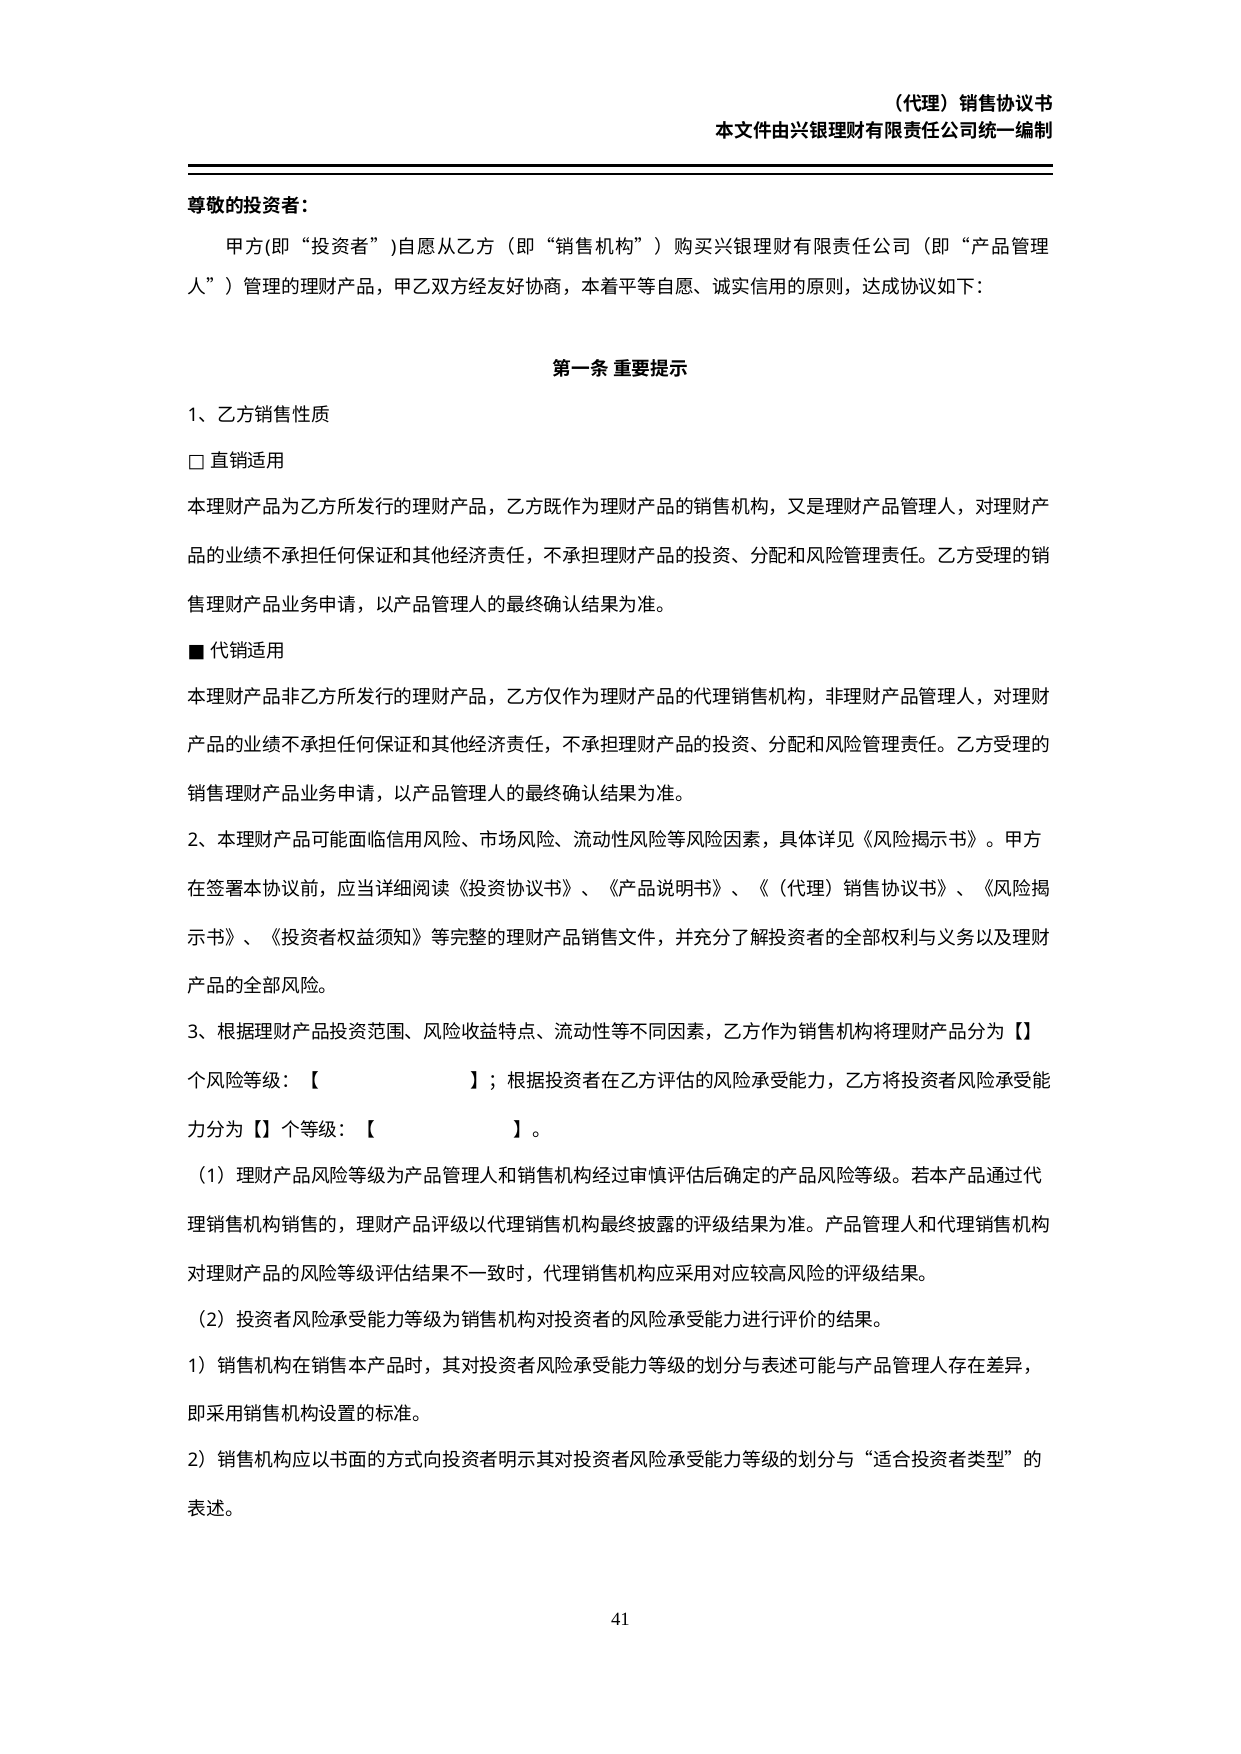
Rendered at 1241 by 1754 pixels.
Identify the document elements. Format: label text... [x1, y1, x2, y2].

text 甲方(即“投资者”)自愿从乙方（即“销售机构”）购买兴银理财有限责任公司（即“产品管理人”）管理的理财产品，甲乙双方经友好协商，本着平等自愿、诚实信用的原则，达成协议如下： [187, 231, 1053, 299]
text 3、根据理财产品投资范围、风险收益特点、流动性等不同因素，乙方作为销售机构将理财产品分为【】个风险等级：【 】；根据投资者在乙方评估的风险承受能力，乙方将投资者风险承受能力分为【】个等级：【 】。 [187, 1014, 1053, 1144]
text 本理财产品非乙方所发行的理财产品，乙方仅作为理财产品的代理销售机构，非理财产品管理人，对理财产品的业绩不承担任何保证和其他经济责任，不承担理财产品的投资、分配和风险管理责任。乙方受理的销售理财产品业务申请，以产品管理人的最终确认结果为准。 [187, 679, 1053, 809]
text □ 直销适用 [187, 443, 1053, 476]
text 2、本理财产品可能面临信用风险、市场风险、流动性风险等风险因素，具体详见《风险揭示书》。甲方在签署本协议前，应当详细阅读《投资协议书》、《产品说明书》、《（代理）销售协议书》、《风险揭示书》、《投资者权益须知》等完整的理财产品销售文件，并充分了解投资者的全部权利与义务以及理财产品的全部风险。 [187, 822, 1053, 1001]
text 1）销售机构在销售本产品时，其对投资者风险承受能力等级的划分与表述可能与产品管理人存在差异，即采用销售机构设置的标准。 [187, 1348, 1053, 1429]
text 本理财产品为乙方所发行的理财产品，乙方既作为理财产品的销售机构，又是理财产品管理人，对理财产品的业绩不承担任何保证和其他经济责任，不承担理财产品的投资、分配和风险管理责任。乙方受理的销售理财产品业务申请，以产品管理人的最终确认结果为准。 [187, 489, 1053, 619]
text 第一条 重要提示 [187, 351, 1053, 383]
text （2）投资者风险承受能力等级为销售机构对投资者的风险承受能力进行评价的结果。 [187, 1302, 1053, 1334]
text ■ 代销适用 [187, 633, 1053, 665]
text （1）理财产品风险等级为产品管理人和销售机构经过审慎评估后确定的产品风险等级。若本产品通过代理销售机构销售的，理财产品评级以代理销售机构最终披露的评级结果为准。产品管理人和代理销售机构对理财产品的风险等级评估结果不一致时，代理销售机构应采用对应较高风险的评级结果。 [187, 1158, 1053, 1288]
text 1、乙方销售性质 [187, 397, 1053, 429]
text 尊敬的投资者： [187, 191, 1053, 218]
text 2）销售机构应以书面的方式向投资者明示其对投资者风险承受能力等级的划分与“适合投资者类型”的表述。 [187, 1442, 1053, 1524]
